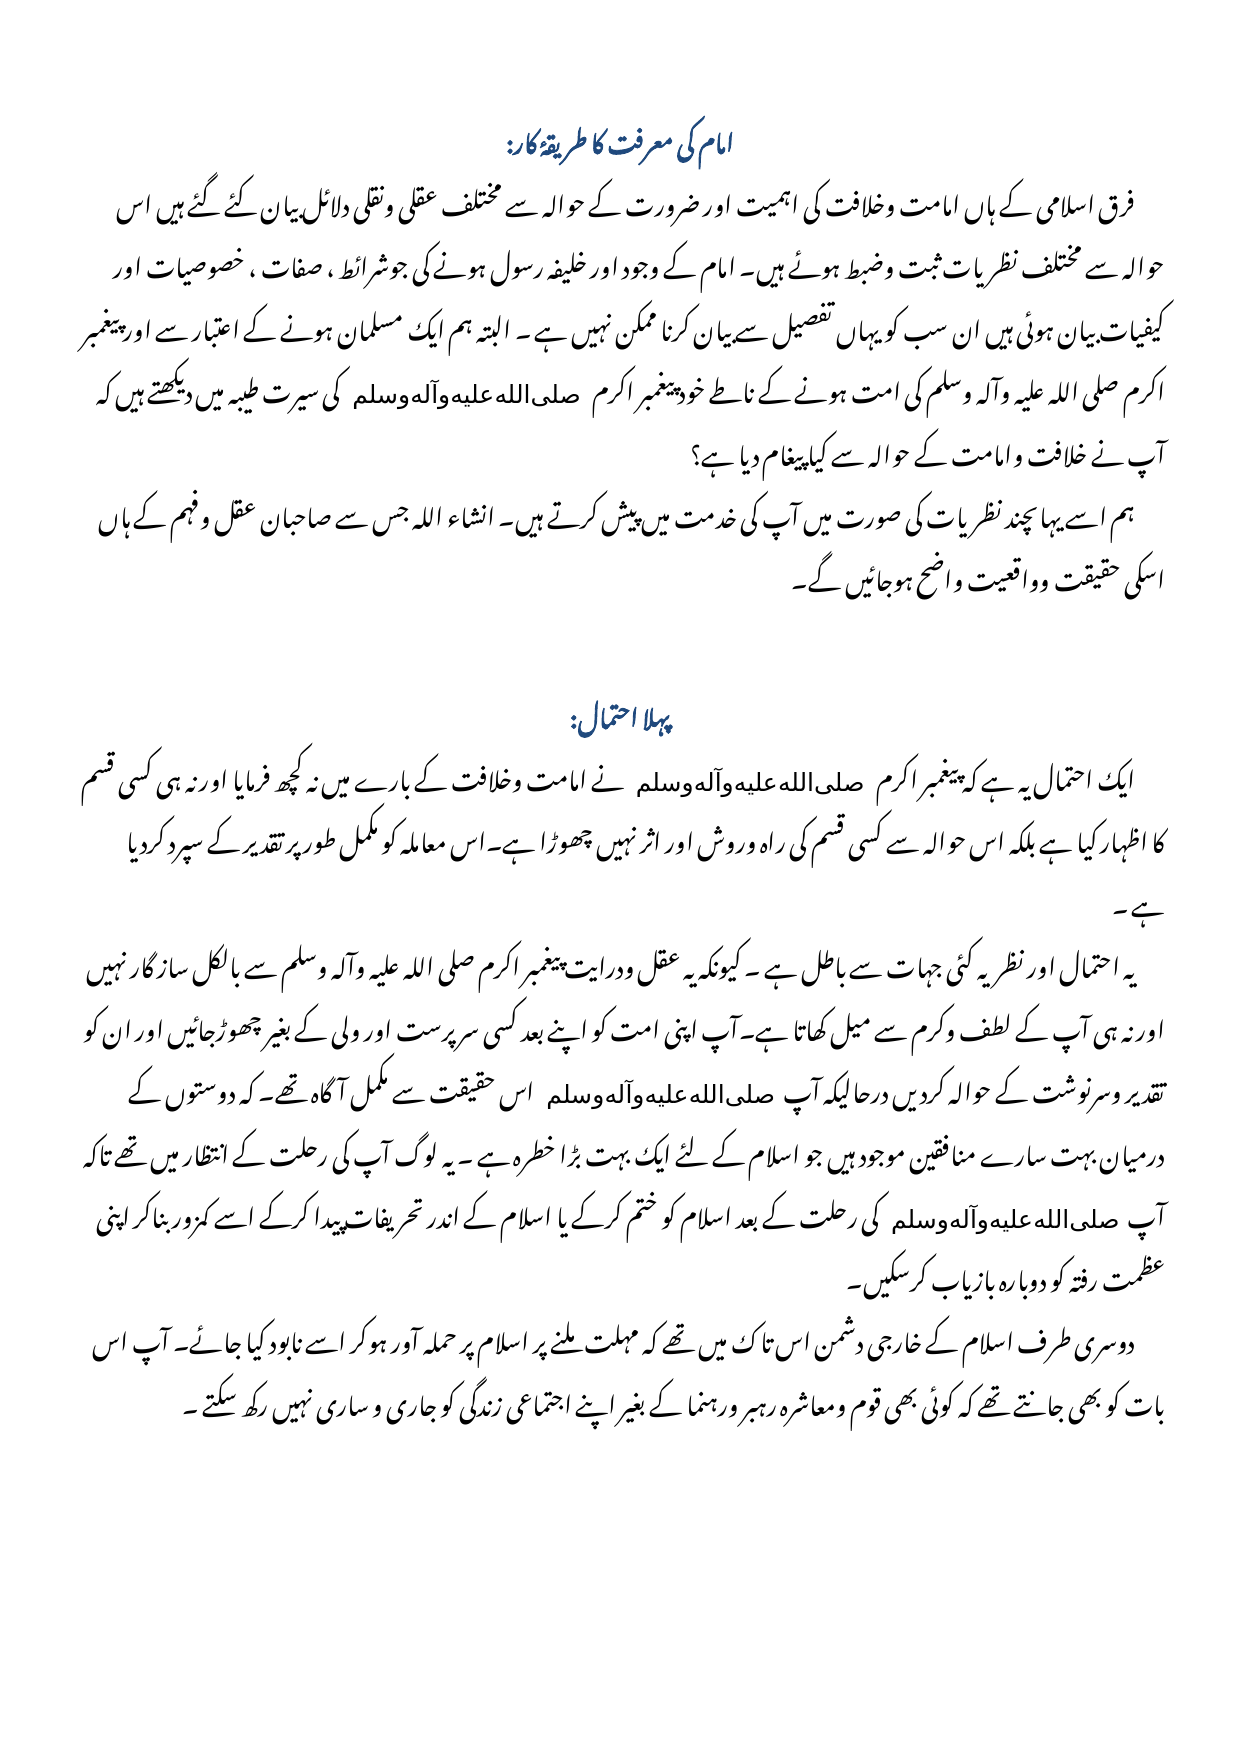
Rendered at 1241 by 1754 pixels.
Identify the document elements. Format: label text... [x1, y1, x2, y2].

subtitle امام کی معرفت کا طریقۂ کار: [75, 106, 1165, 169]
text ایک احتمال یہ ہے کہ پیغمبر اکرم صلى‌الله‌عليه‌وآله‌وسلم نے امامت وخلافت کے بارے میں نہ کچھ فرمایا اور نہ ہی کسی قسم کا اظہار کیا ہے بلکہ اس حوالہ سے کسی قسم کی راہ وروش اور اثر نہیں چھوڑا ہے۔اس معاملہ کو مکمل طور پر تقدیر کے سپرد کردیا ہے ۔ [75, 744, 1165, 931]
text یہ احتمال اور نظریہ کئی جہات سے باطل ہے ۔ کیونکہ یہ عقل ودرایت پیغمبر اکرم صلی اللہ علیہ وآلہ وسلم سے بالکل ساز گار نہیں اور نہ ہی آپ کے لطف وکرم سے میل کھاتا ہے۔آپ اپنی امت کو اپنے بعد کسی سرپرست اور ولی کے بغیر چھوڑجائیں اور ان کو تقدیر وسرنوشت کے حوالہ کردیں درحالیکہ آپ صلى‌الله‌عليه‌وآله‌وسلم اس حقیقت سے مکمل آگاہ تھے۔ کہ دوستوں کے درمیان بہت سارے منافقین موجود ہیں جو اسلام کے لئے ایک بہت بڑا خطرہ ہے ۔ یہ لوگ آپ کی رحلت کے انتظار میں تھے تاکہ آپ صلى‌الله‌عليه‌وآله‌وسلم کی رحلت کے بعد اسلام کو ختم کرکے یا اسلام کے اندر تحریفات پیدا کرکے اسے کمزور بناکر اپنی عظمت رفتہ کو دوبارہ بازیاب کرسکیں۔ [75, 931, 1165, 1306]
text دوسری طرف اسلام کے خارجی دشمن اس تاک میں تھے کہ مہلت ملنے پر اسلام پر حملہ آور ہوکر اسے نابود کیا جائے۔ آپ اس بات کو بھی جانتے تھے کہ کوئی بھی قوم ومعاشرہ رہبر ورہنما کے بغیر اپنے اجتماعی زندگی کو جاری و ساری نہیں رکھ سکتے ۔ [75, 1306, 1165, 1431]
subtitle پہلا احتمال: [75, 681, 1165, 744]
text فرق اسلامی کے ہاں امامت وخلافت کی اہمیت اور ضرورت کے حوالہ سے مختلف عقلی ونقلی دلائل بیان کئے گئے ہیں اس حوالہ سے مختلف نظریات ثبت وضبط ہوئے ہیں۔ امام کے وجود اور خلیفہ رسول ہونے کی جوشرائط ، صفات ، خصوصیات اور کیفیات بیان ہوئی ہیں ان سب کو یہاں تفصیل سے بیان کرنا ممکن نہیں ہے ۔ البتہ ہم ایک مسلمان ہونے کے اعتبار سے اور پیغمبر اکرم صلی اللہ علیہ وآلہ وسلم کی امت ہونے کے ناطے خود پیغمبر اکرم صلى‌الله‌عليه‌وآله‌وسلم کی سیرت طیبہ میں دیکھتے ہیں کہ آپ نے خلافت وامامت کے حوالہ سے کیا پیغام دیا ہے؟ [75, 169, 1165, 481]
text ہم اسے یہاںچند نظریات کی صورت میں آپ کی خدمت میں پیش کرتے ہیں۔ انشاء اللہ جس سے صاحبان عقل وفہم کے ہاں اسکی حقیقت وواقعیت واضح ہوجائیں گے۔ [75, 481, 1165, 606]
